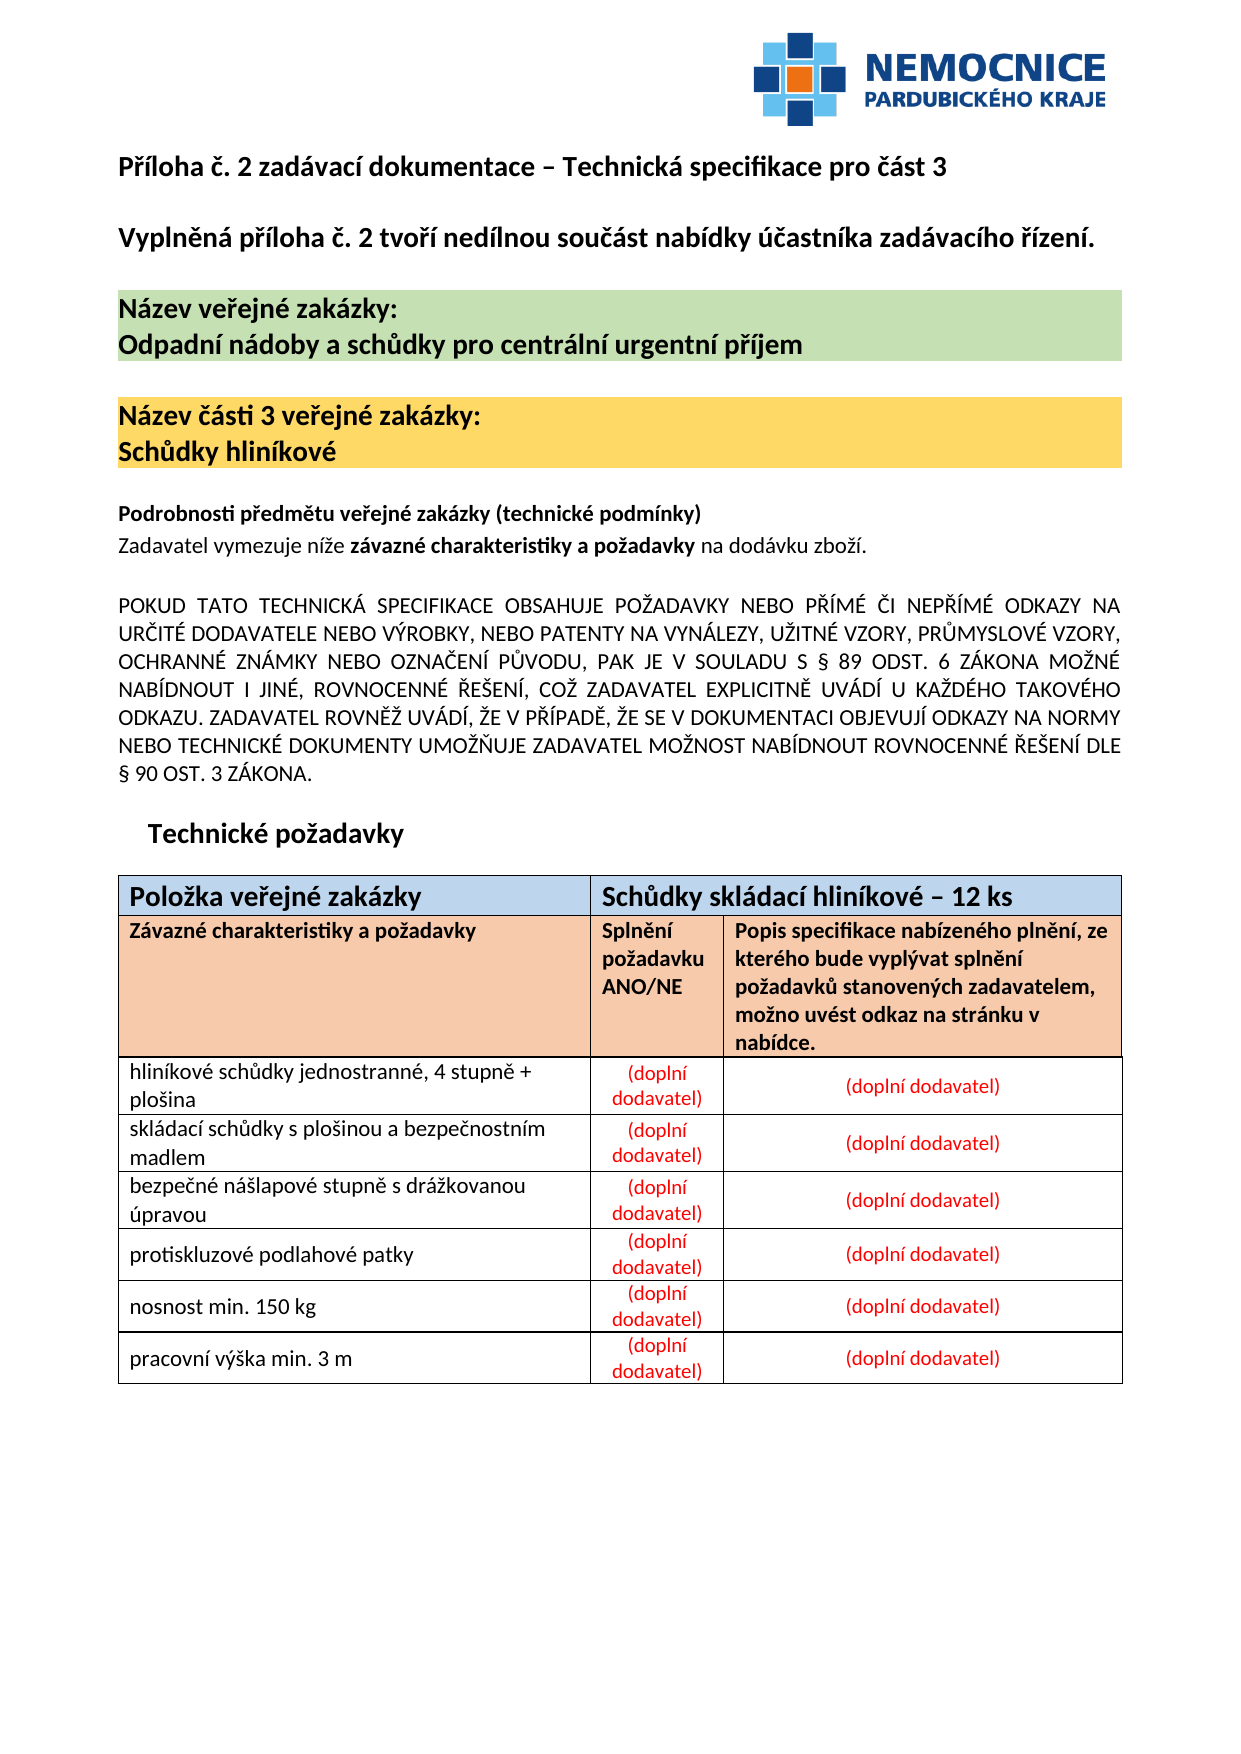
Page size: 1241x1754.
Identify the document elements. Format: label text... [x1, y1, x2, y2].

text Vyplněná příloha č. 2 tvoří nedílnou součást nabídky účastníka zadávacího řízení. [118, 219, 1122, 254]
table_cell (doplní dodavatel) [724, 1058, 1122, 1113]
table_cell protiskluzové podlahové patky [119, 1229, 590, 1279]
table_cell (doplní dodavatel) [724, 1115, 1122, 1171]
table_cell (doplní dodavatel) [591, 1333, 723, 1383]
text Podrobnosti předmětu veřejné zakázky (technické podmínky) [118, 499, 1122, 527]
table_cell (doplní dodavatel) [724, 1281, 1122, 1331]
table_header Schůdky skládací hliníkové – 12 ks [591, 876, 1121, 915]
table_cell bezpečné nášlapové stupně s drážkovanou úpravou [119, 1172, 590, 1228]
table_cell (doplní dodavatel) [724, 1333, 1122, 1383]
table_cell hliníkové schůdky jednostranné, 4 stupně + plošina [119, 1058, 590, 1113]
table_cell Závazné charakteristiky a požadavky [119, 916, 590, 1056]
table_cell (doplní dodavatel) [591, 1058, 723, 1113]
table_cell (doplní dodavatel) [591, 1281, 723, 1331]
table_cell nosnost min. 150 kg [119, 1281, 590, 1331]
text Schůdky hliníkové [118, 433, 1122, 468]
text POKUD TATO TECHNICKÁ SPECIFIKACE OBSAHUJE POŽADAVKY NEBO PŘÍMÉ ČI NEPŘÍMÉ ODKAZY NA URČITÉ DODAVATELE NEBO VÝROBKY, NEBO PATENTY NA VYNÁLEZY, UŽITNÉ VZORY, PRŮMYSLOVÉ VZORY, OCHRANNÉ ZNÁMKY NEBO OZNAČENÍ PŮVODU, PAK JE V SOULADU S § 89 ODST. 6 ZÁKONA MOŽNÉ NABÍDNOUT I JINÉ, ROVNOCENNÉ ŘEŠENÍ, COŽ ZADAVATEL EXPLICITNĚ UVÁDÍ U KAŽDÉHO TAKOVÉHO ODKAZU. ZADAVATEL ROVNĚŽ UVÁDÍ, ŽE V PŘÍPADĚ, ŽE SE V DOKUMENTACI OBJEVUJÍ ODKAZY NA NORMY NEBO TECHNICKÉ DOKUMENTY UMOŽŇUJE ZADAVATEL MOŽNOST NABÍDNOUT ROVNOCENNÉ ŘEŠENÍ DLE § 90 OST. 3 ZÁKONA. [118, 591, 1122, 787]
text Zadavatel vymezuje níže závazné charakteristiky a požadavky na dodávku zboží. [118, 531, 1122, 559]
subtitle Název veřejné zakázky: [118, 290, 1122, 326]
text Název části 3 veřejné zakázky: [118, 397, 1122, 433]
table_cell pracovní výška min. 3 m [119, 1333, 590, 1383]
subtitle Technické požadavky [148, 815, 1122, 851]
table_cell skládací schůdky s plošinou a bezpečnostním madlem [119, 1115, 590, 1171]
table_cell (doplní dodavatel) [591, 1115, 723, 1171]
table_header Položka veřejné zakázky [119, 876, 590, 915]
subtitle Odpadní nádoby a schůdky pro centrální urgentní příjem [118, 326, 1122, 361]
table_cell (doplní dodavatel) [724, 1229, 1122, 1279]
table_cell Splnění požadavku ANO/NE [591, 916, 723, 1056]
text Příloha č. 2 zadávací dokumentace – Technická specifikace pro část 3 [118, 148, 1122, 183]
table_cell (doplní dodavatel) [724, 1172, 1122, 1228]
table_cell (doplní dodavatel) [591, 1172, 723, 1228]
picture [752, 32, 1106, 127]
table_cell (doplní dodavatel) [591, 1229, 723, 1279]
table_cell Popis specifikace nabízeného plnění, ze kterého bude vyplývat splnění požadavků stanovených zadavatelem, možno uvést odkaz na stránku v nabídce. [724, 916, 1121, 1056]
